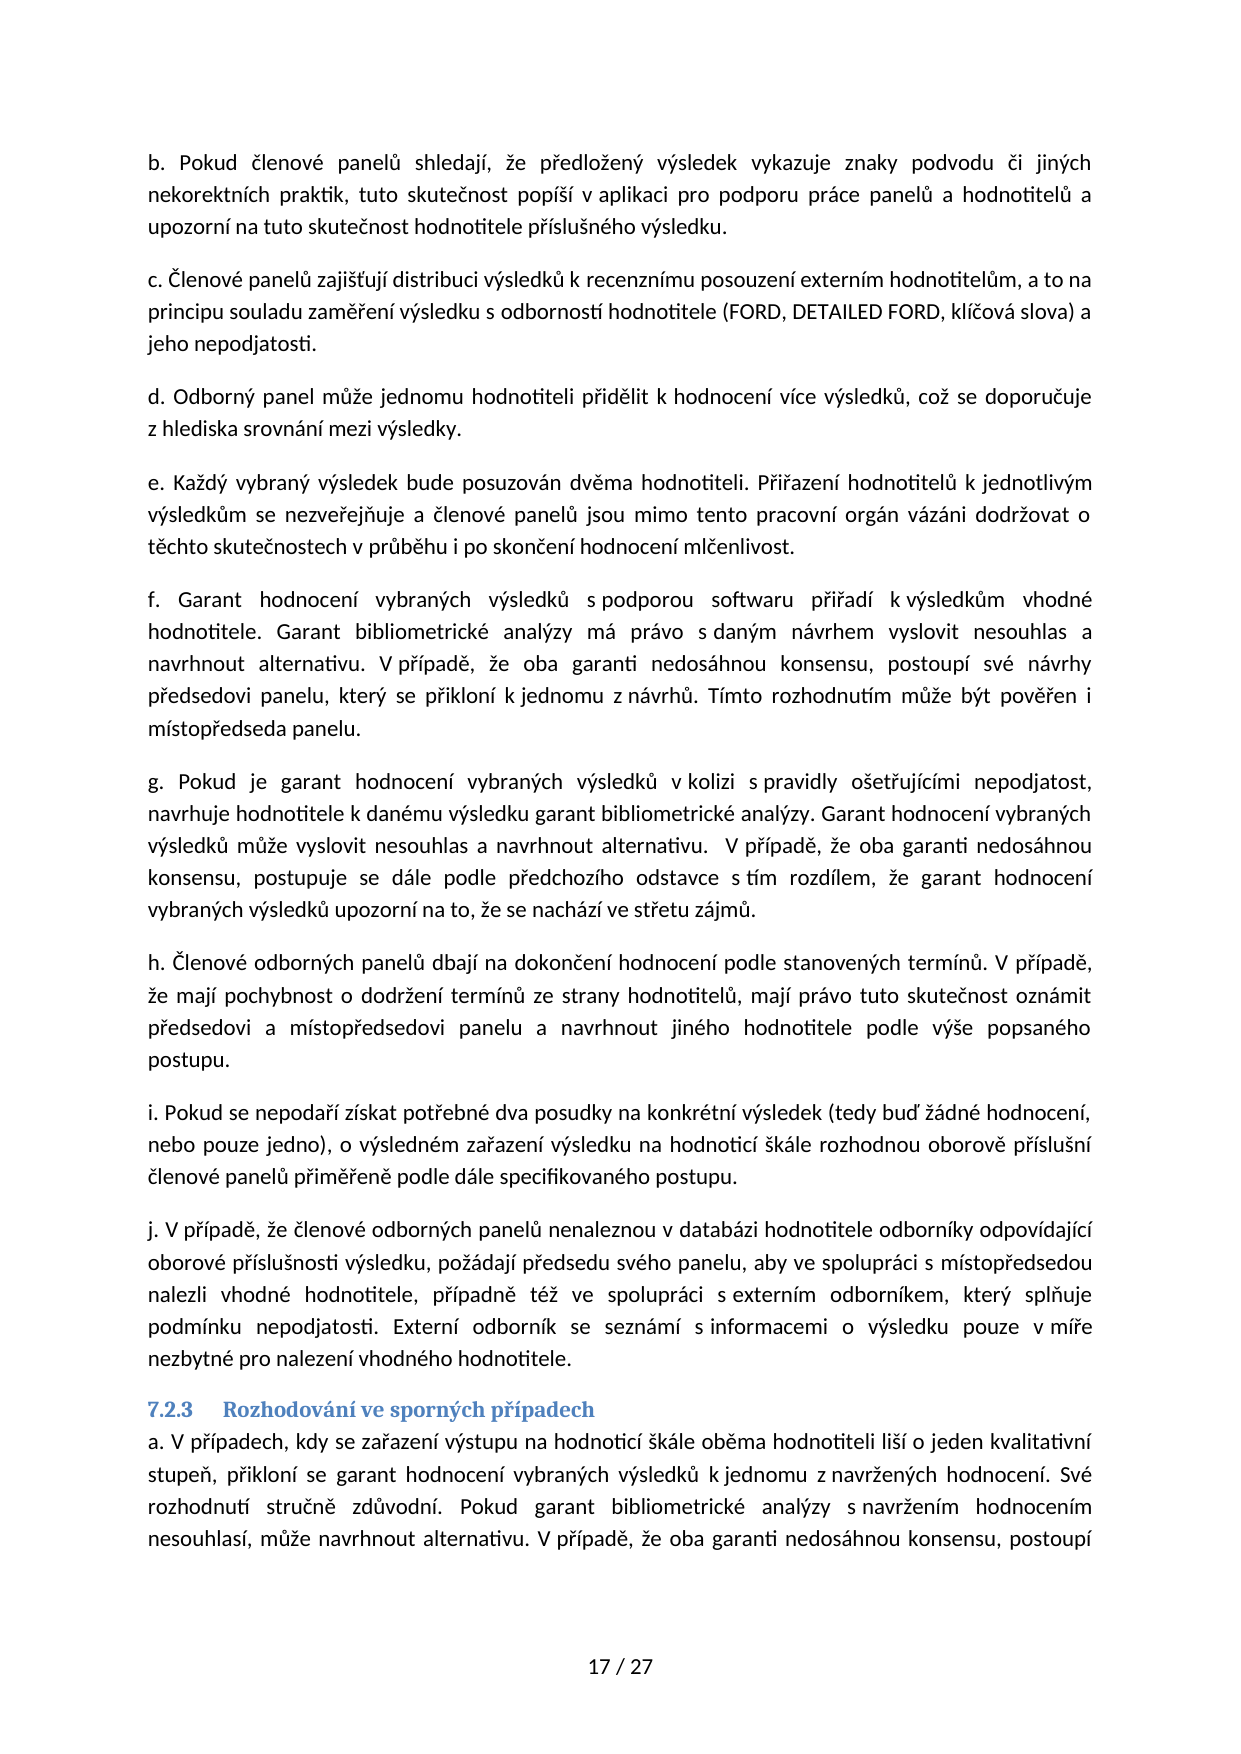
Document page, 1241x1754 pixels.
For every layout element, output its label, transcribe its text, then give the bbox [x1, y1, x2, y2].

text h. Členové odborných panelů dbají na dokončení hodnocení podle stanovených termínů. V případě, že mají pochybnost o dodržení termínů ze strany hodnotitelů, mají právo tuto skutečnost oznámit předsedovi a místopředsedovi panelu a navrhnout jiného hodnotitele podle výše popsaného postupu. [148, 948, 1093, 1073]
text c. Členové panelů zajišťují distribuci výsledků k recenznímu posouzení externím hodnotitelům, a to na principu souladu zaměření výsledku s odborností hodnotitele (FORD, DETAILED FORD, klíčová slova) a jeho nepodjatosti. [148, 265, 1093, 357]
text e. Každý vybraný výsledek bude posuzován dvěma hodnotiteli. Přiřazení hodnotitelů k jednotlivým výsledkům se nezveřejňuje a členové panelů jsou mimo tento pracovní orgán vázáni dodržovat o těchto skutečnostech v průběhu i po skončení hodnocení mlčenlivost. [148, 468, 1093, 560]
text j. V případě, že členové odborných panelů nenaleznou v databázi hodnotitele odborníky odpovídající oborové příslušnosti výsledku, požádají předsedu svého panelu, aby ve spolupráci s místopředsedou nalezli vhodné hodnotitele, případně též ve spolupráci s externím odborníkem, který splňuje podmínku nepodjatosti. Externí odborník se seznámí s informacemi o výsledku pouze v míře nezbytné pro nalezení vhodného hodnotitele. [148, 1216, 1093, 1372]
text g. Pokud je garant hodnocení vybraných výsledků v kolizi s pravidly ošetřujícími nepodjatost, navrhuje hodnotitele k danému výsledku garant bibliometrické analýzy. Garant hodnocení vybraných výsledků může vyslovit nesouhlas a navrhnout alternativu. V případě, že oba garanti nedosáhnou konsensu, postupuje se dále podle předchozího odstavce s tím rozdílem, že garant hodnocení vybraných výsledků upozorní na to, že se nachází ve střetu zájmů. [148, 767, 1093, 923]
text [148, 1427, 1093, 1552]
subtitle Rozhodování ve sporných případech [148, 1397, 1093, 1424]
text i. Pokud se nepodaří získat potřebné dva posudky na konkrétní výsledek (tedy buď žádné hodnocení, nebo pouze jedno), o výsledném zařazení výsledku na hodnoticí škále rozhodnou oborově příslušní členové panelů přiměřeně podle dále specifikovaného postupu. [148, 1098, 1093, 1191]
text d. Odborný panel může jednomu hodnotiteli přidělit k hodnocení více výsledků, což se doporučuje z hlediska srovnání mezi výsledky. [148, 382, 1093, 443]
text f. Garant hodnocení vybraných výsledků s podporou softwaru přiřadí k výsledkům vhodné hodnotitele. Garant bibliometrické analýzy má právo s daným návrhem vyslovit nesouhlas a navrhnout alternativu. V případě, že oba garanti nedosáhnou konsensu, postoupí své návrhy předsedovi panelu, který se přikloní k jednomu z návrhů. Tímto rozhodnutím může být pověřen i místopředseda panelu. [148, 585, 1093, 742]
text b. Pokud členové panelů shledají, že předložený výsledek vykazuje znaky podvodu či jiných nekorektních praktik, tuto skutečnost popíší v aplikaci pro podporu práce panelů a hodnotitelů a upozorní na tuto skutečnost hodnotitele příslušného výsledku. [148, 148, 1093, 240]
